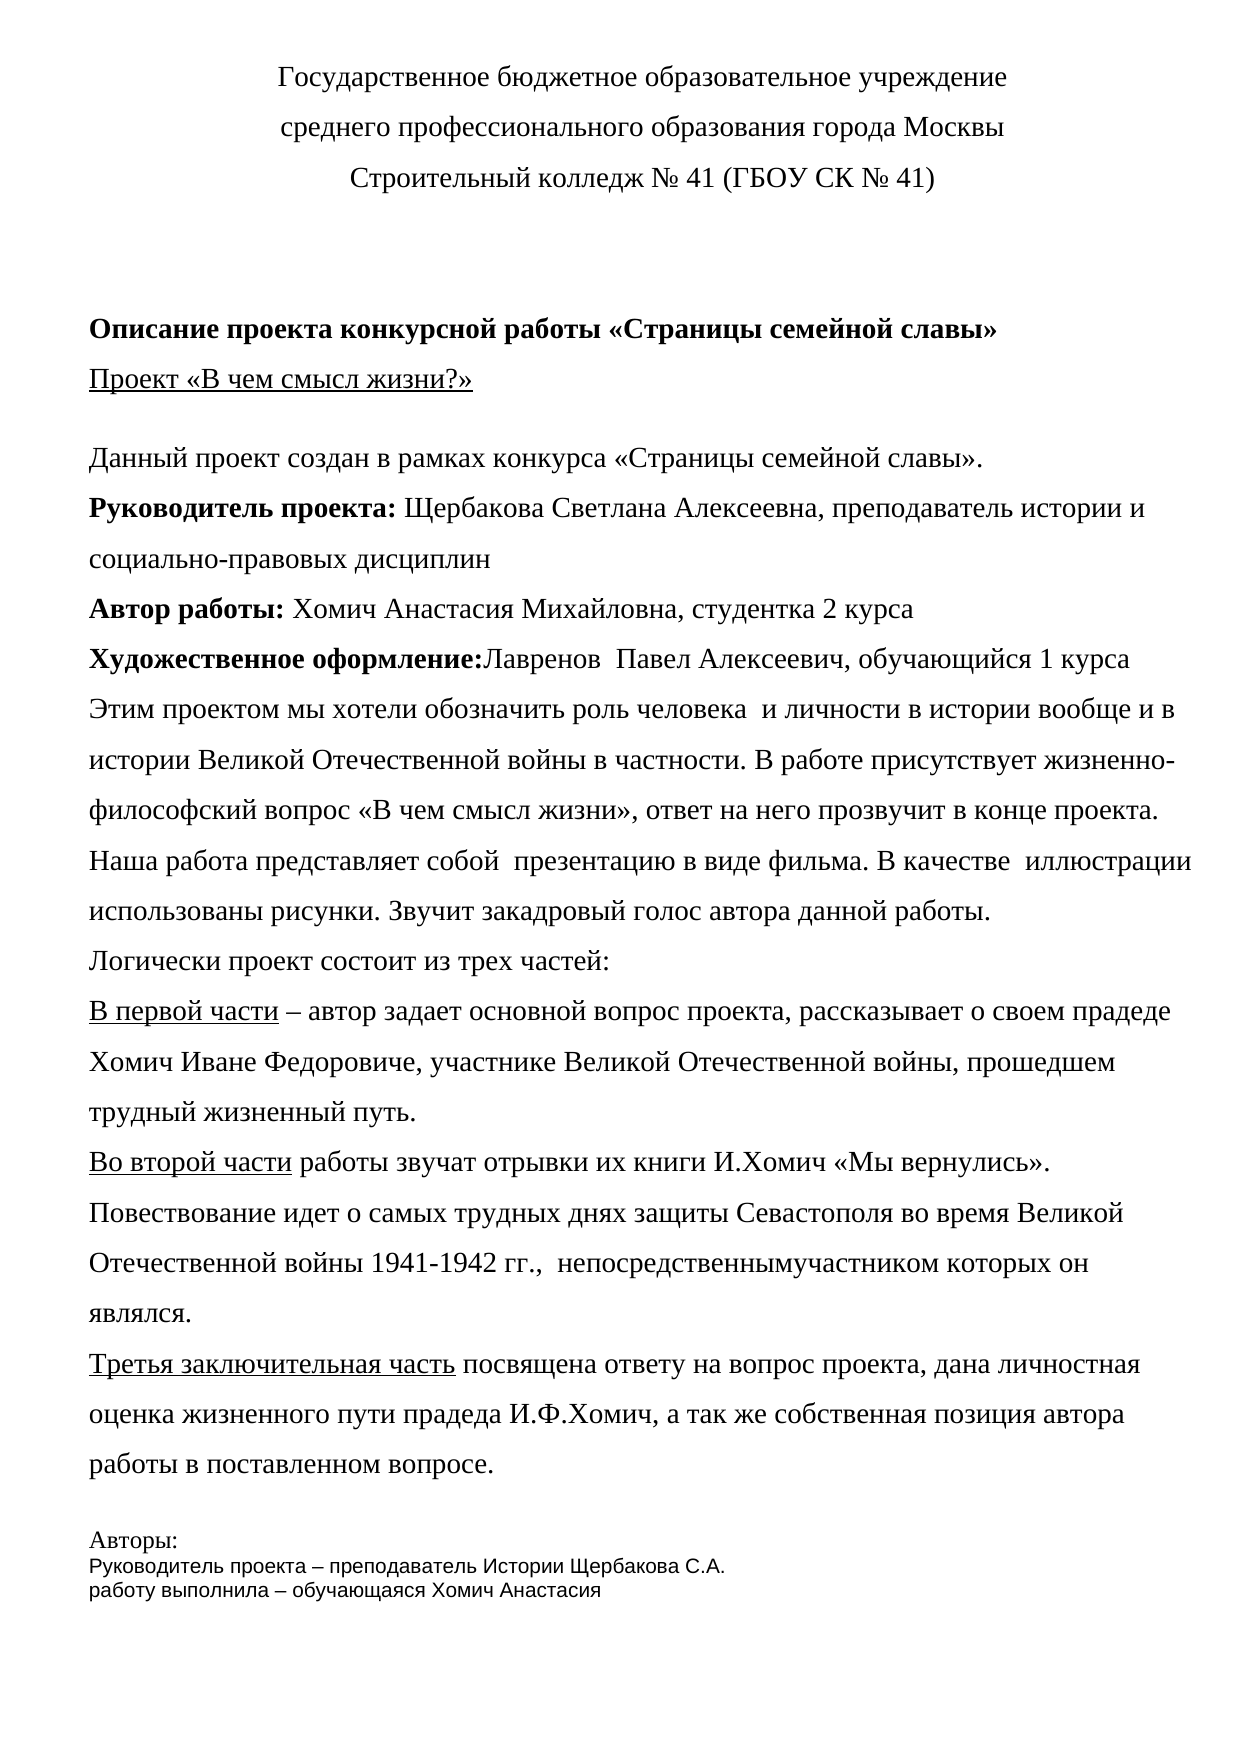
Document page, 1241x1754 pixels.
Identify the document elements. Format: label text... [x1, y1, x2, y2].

text Автор работы: Хомич Анастасия Михайловна, студентка 2 курса [89, 591, 1196, 624]
text Руководитель проекта – преподаватель Истории Щербакова С.А. работу выполнила – обучающаяся Хомич Анастасия [89, 1554, 1196, 1602]
text Строительный колледж № 41 (ГБОУ СК № 41) [89, 160, 1196, 193]
text Этим проектом мы хотели обозначить роль человека и личности в истории вообще и в истории Великой Отечественной войны в частности. В работе присутствует жизненно-философский вопрос «В чем смысл жизни», ответ на него прозвучит в конце проекта. [89, 692, 1196, 826]
text Авторы: [89, 1525, 1196, 1554]
text Художественное оформление:Лавренов Павел Алексеевич, обучающийся 1 курса [89, 641, 1196, 675]
text среднего профессионального образования города Москвы [89, 109, 1196, 143]
text Описание проекта конкурсной работы «Страницы семейной славы» [89, 311, 1196, 344]
text Во второй части работы звучат отрывки их книги И.Хомич «Мы вернулись». Повествование идет о самых трудных днях защиты Севастополя во время Великой Отечественной войны 1941-1942 гг., непосредственнымучастником которых он являлся. [89, 1144, 1196, 1329]
text Государственное бюджетное образовательное учреждение [89, 59, 1196, 93]
text Проект «В чем смысл жизни?» [89, 361, 1196, 394]
text Руководитель проекта: Щербакова Светлана Алексеевна, преподаватель истории и социально-правовых дисциплин [89, 490, 1196, 574]
text Наша работа представляет собой презентацию в виде фильма. В качестве иллюстрации использованы рисунки. Звучит закадровый голос автора данной работы. [89, 843, 1196, 926]
text В первой части – автор задает основной вопрос проекта, рассказывает о своем прадеде Хомич Иване Федоровиче, участнике Великой Отечественной войны, прошедшем трудный жизненный путь. [89, 993, 1196, 1128]
text Третья заключительная часть посвящена ответу на вопрос проекта, дана личностная оценка жизненного пути прадеда И.Ф.Хомич, а так же собственная позиция автора работы в поставленном вопросе. [89, 1346, 1196, 1480]
text Данный проект создан в рамках конкурса «Страницы семейной славы». [89, 440, 1196, 474]
text Логически проект состоит из трех частей: [89, 943, 1196, 977]
